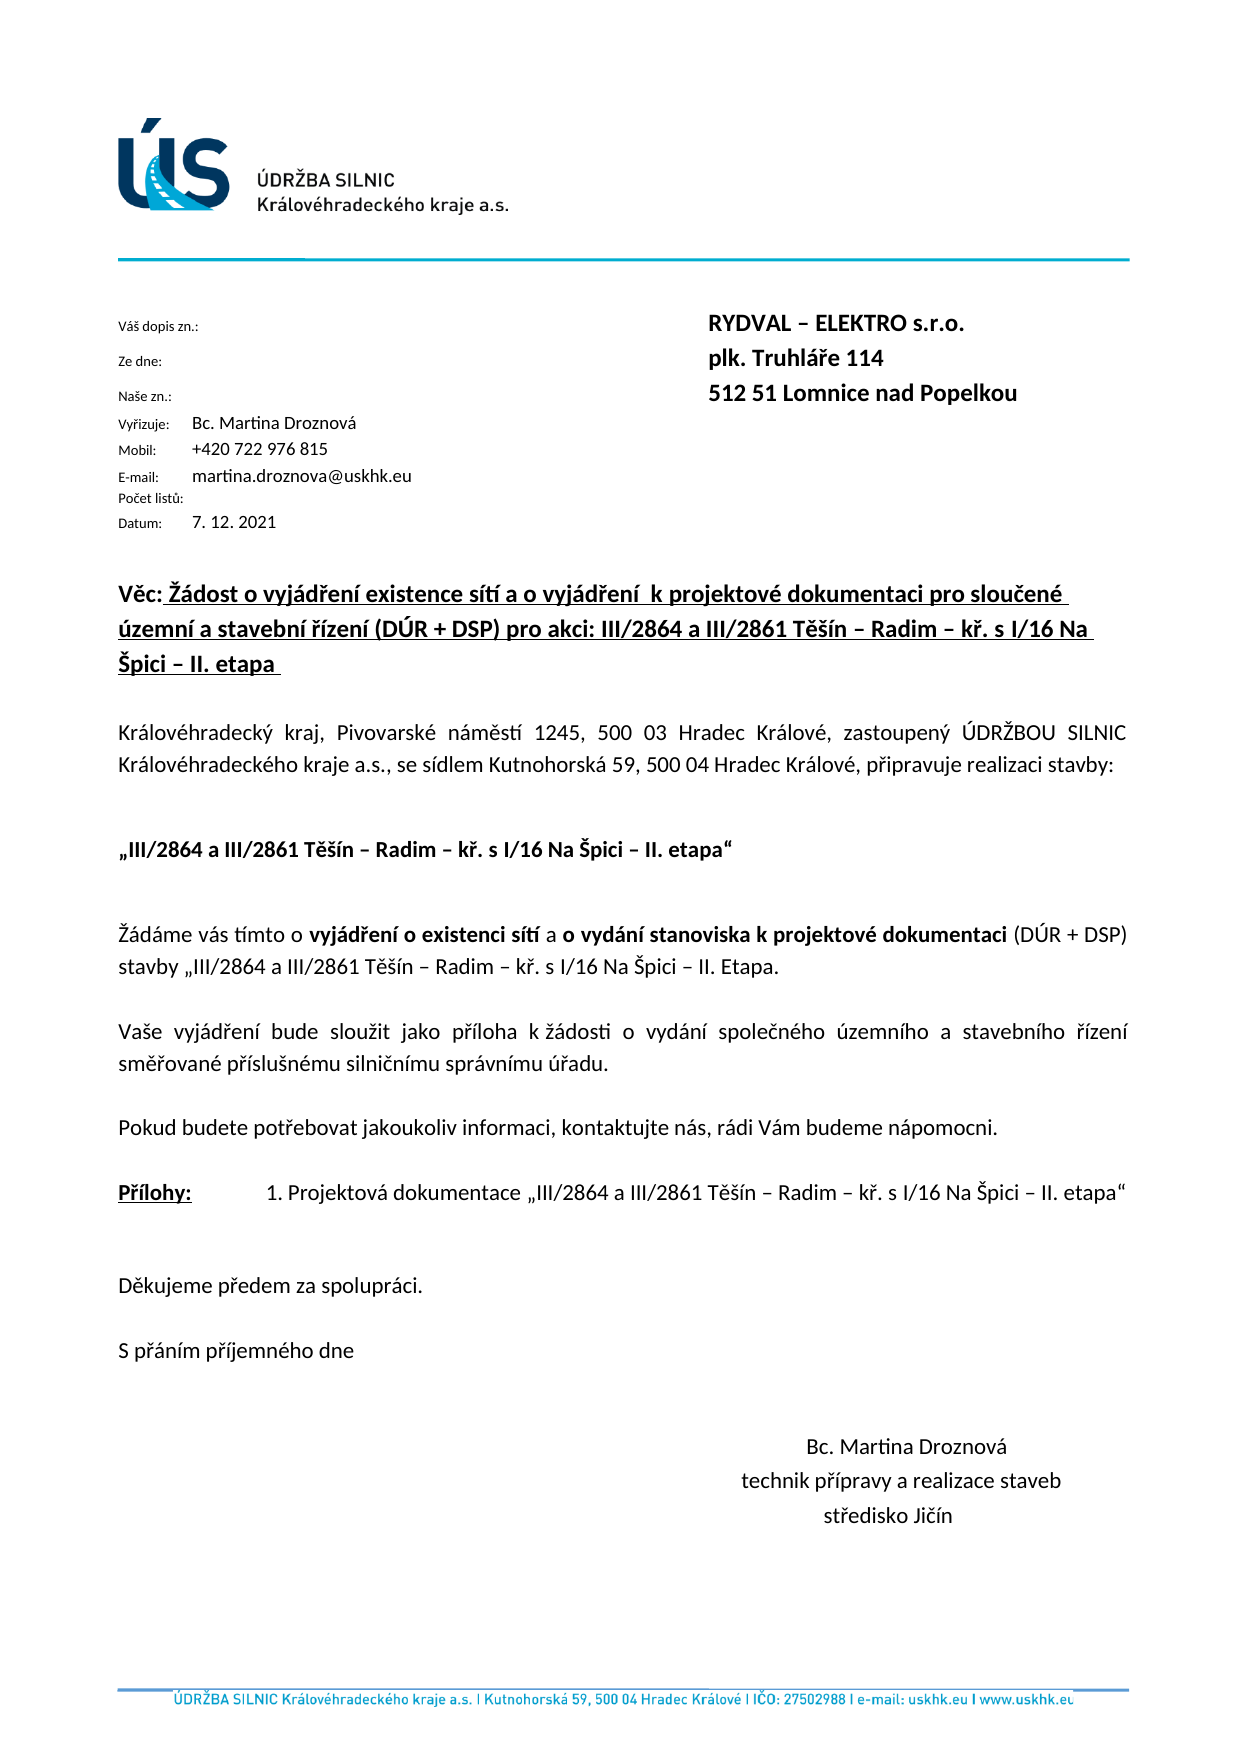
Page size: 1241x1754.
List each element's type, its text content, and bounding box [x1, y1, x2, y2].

text S přáním příjemného dne [118, 1336, 1128, 1364]
picture [173, 1690, 1074, 1707]
text technik přípravy a realizace staveb [118, 1467, 1128, 1494]
text Naše zn.: 512 51 Lomnice nad Popelkou Vyřizuje: Bc. Martina Droznová [118, 377, 1128, 434]
text Žádáme vás tímto o vyjádření o existenci sítí a o vydání stanoviska k projektové dokumentaci (DÚR + DSP) stavby „III/2864 a III/2861 Těšín – Radim – kř. s I/16 Na Špici – II. Etapa. [118, 920, 1128, 981]
text Mobil: +420 722 976 815 [118, 437, 1128, 460]
text Váš dopis zn.: RYDVAL – ELEKTRO s.r.o. [118, 307, 1128, 338]
text Děkujeme předem za spolupráci. [118, 1271, 1128, 1299]
text Ze dne: plk. Truhláře 114 [118, 342, 1128, 373]
picture [118, 118, 508, 215]
text Pokud budete potřebovat jakoukoliv informaci, kontaktujte nás, rádi Vám budeme nápomocni. [118, 1113, 1128, 1141]
text Vaše vyjádření bude sloužit jako příloha k žádosti o vydání společného územního a stavebního řízení směřované příslušnému silničnímu správnímu úřadu. [118, 1017, 1128, 1077]
text Věc: Žádost o vyjádření existence sítí a o vyjádření k projektové dokumentaci pro sloučené územní a stavební řízení (DÚR + DSP) pro akci: III/2864 a III/2861 Těšín – Radim – kř. s I/16 Na Špici – II. etapa [118, 578, 1128, 678]
text Bc. Martina Droznová [118, 1432, 1128, 1460]
text E-mail: martina.droznova@uskhk.eu Počet listů: Datum: 7. 12. 2021 [118, 464, 1128, 533]
text středisko Jičín [118, 1501, 1128, 1529]
text „III/2864 a III/2861 Těšín – Radim – kř. s I/16 Na Špici – II. etapa“ [118, 835, 1128, 863]
text Přílohy: 1. Projektová dokumentace „III/2864 a III/2861 Těšín – Radim – kř. s I/16 Na Špici – II. etapa“ [118, 1178, 1128, 1206]
text Královéhradecký kraj, Pivovarské náměstí 1245, 500 03 Hradec Králové, zastoupený ÚDRŽBOU SILNIC Královéhradeckého kraje a.s., se sídlem Kutnohorská 59, 500 04 Hradec Králové, připravuje realizaci stavby: [118, 718, 1128, 778]
